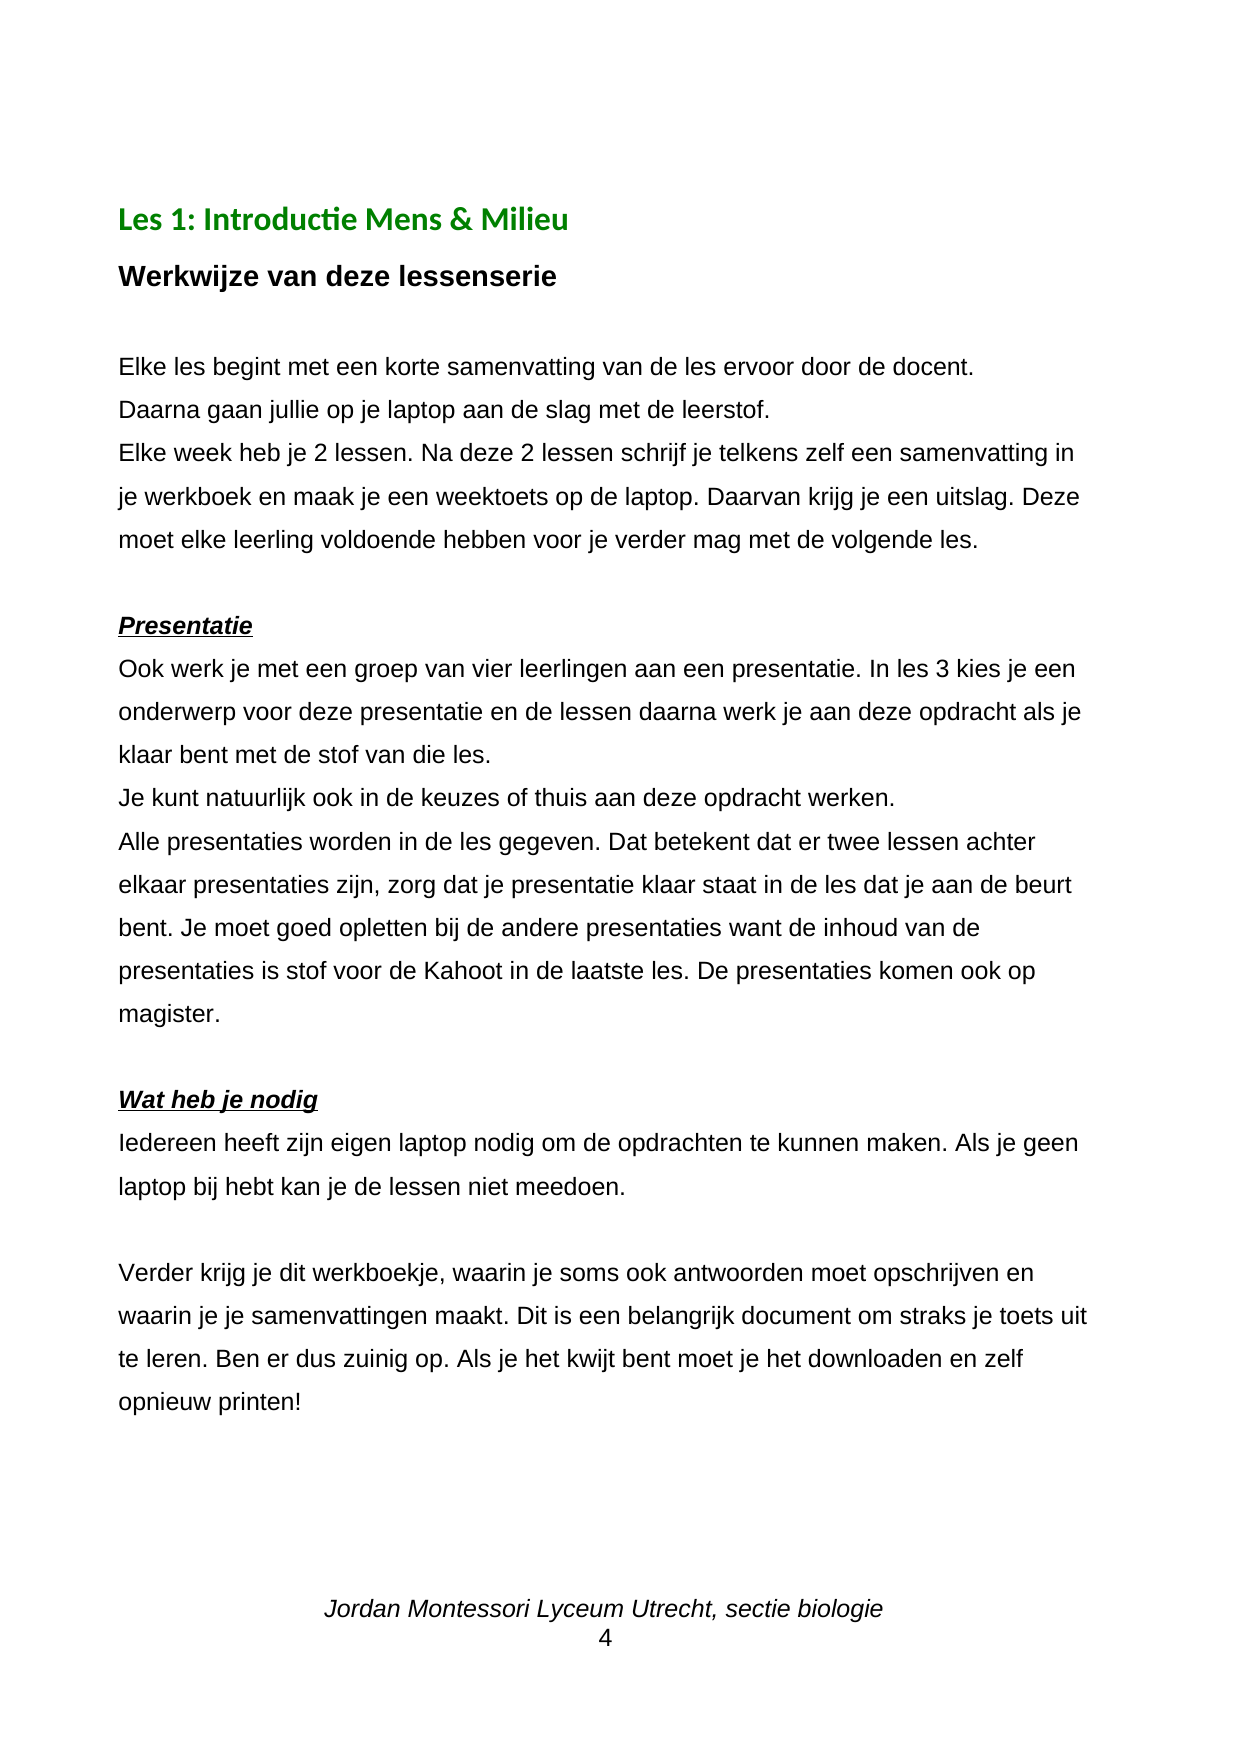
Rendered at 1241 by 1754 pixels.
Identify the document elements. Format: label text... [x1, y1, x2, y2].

text Verder krijg je dit werkboekje, waarin je soms ook antwoorden moet opschrijven en waarin je je samenvattingen maakt. Dit is een belangrijk document om straks je toets uit te leren. Ben er dus zuinig op. Als je het kwijt bent moet je het downloaden en zelf opnieuw printen! [118, 1258, 1093, 1416]
text Elke week heb je 2 lessen. Na deze 2 lessen schrijf je telkens zelf een samenvatting in je werkboek en maak je een weektoets op de laptop. Daarvan krijg je een uitslag. Deze moet elke leerling voldoende hebben voor je verder mag met de volgende les. [118, 438, 1093, 553]
text Daarna gaan jullie op je laptop aan de slag met de leerstof. [118, 395, 1093, 424]
text Wat heb je nodig [118, 1085, 1093, 1114]
text Alle presentaties worden in de les gegeven. Dat betekent dat er twee lessen achter elkaar presentaties zijn, zorg dat je presentatie klaar staat in de les dat je aan de beurt bent. Je moet goed opletten bij de andere presentaties want de inhoud van de presentaties is stof voor de Kahoot in de laatste les. De presentaties komen ook op magister. [118, 826, 1093, 1028]
text Ook werk je met een groep van vier leerlingen aan een presentatie. In les 3 kies je een onderwerp voor deze presentatie en de lessen daarna werk je aan deze opdracht als je klaar bent met de stof van die les. [118, 654, 1093, 769]
text Werkwijze van deze lessenserie [118, 259, 1093, 292]
text Elke les begint met een korte samenvatting van de les ervoor door de docent. [118, 352, 1093, 381]
text Presentatie [118, 611, 1093, 639]
text Iedereen heeft zijn eigen laptop nodig om de opdrachten te kunnen maken. Als je geen laptop bij hebt kan je de lessen niet meedoen. [118, 1128, 1093, 1200]
text Je kunt natuurlijk ook in de keuzes of thuis aan deze opdracht werken. [118, 783, 1093, 812]
subtitle Les 1: Introductie Mens & Milieu [118, 198, 1093, 238]
